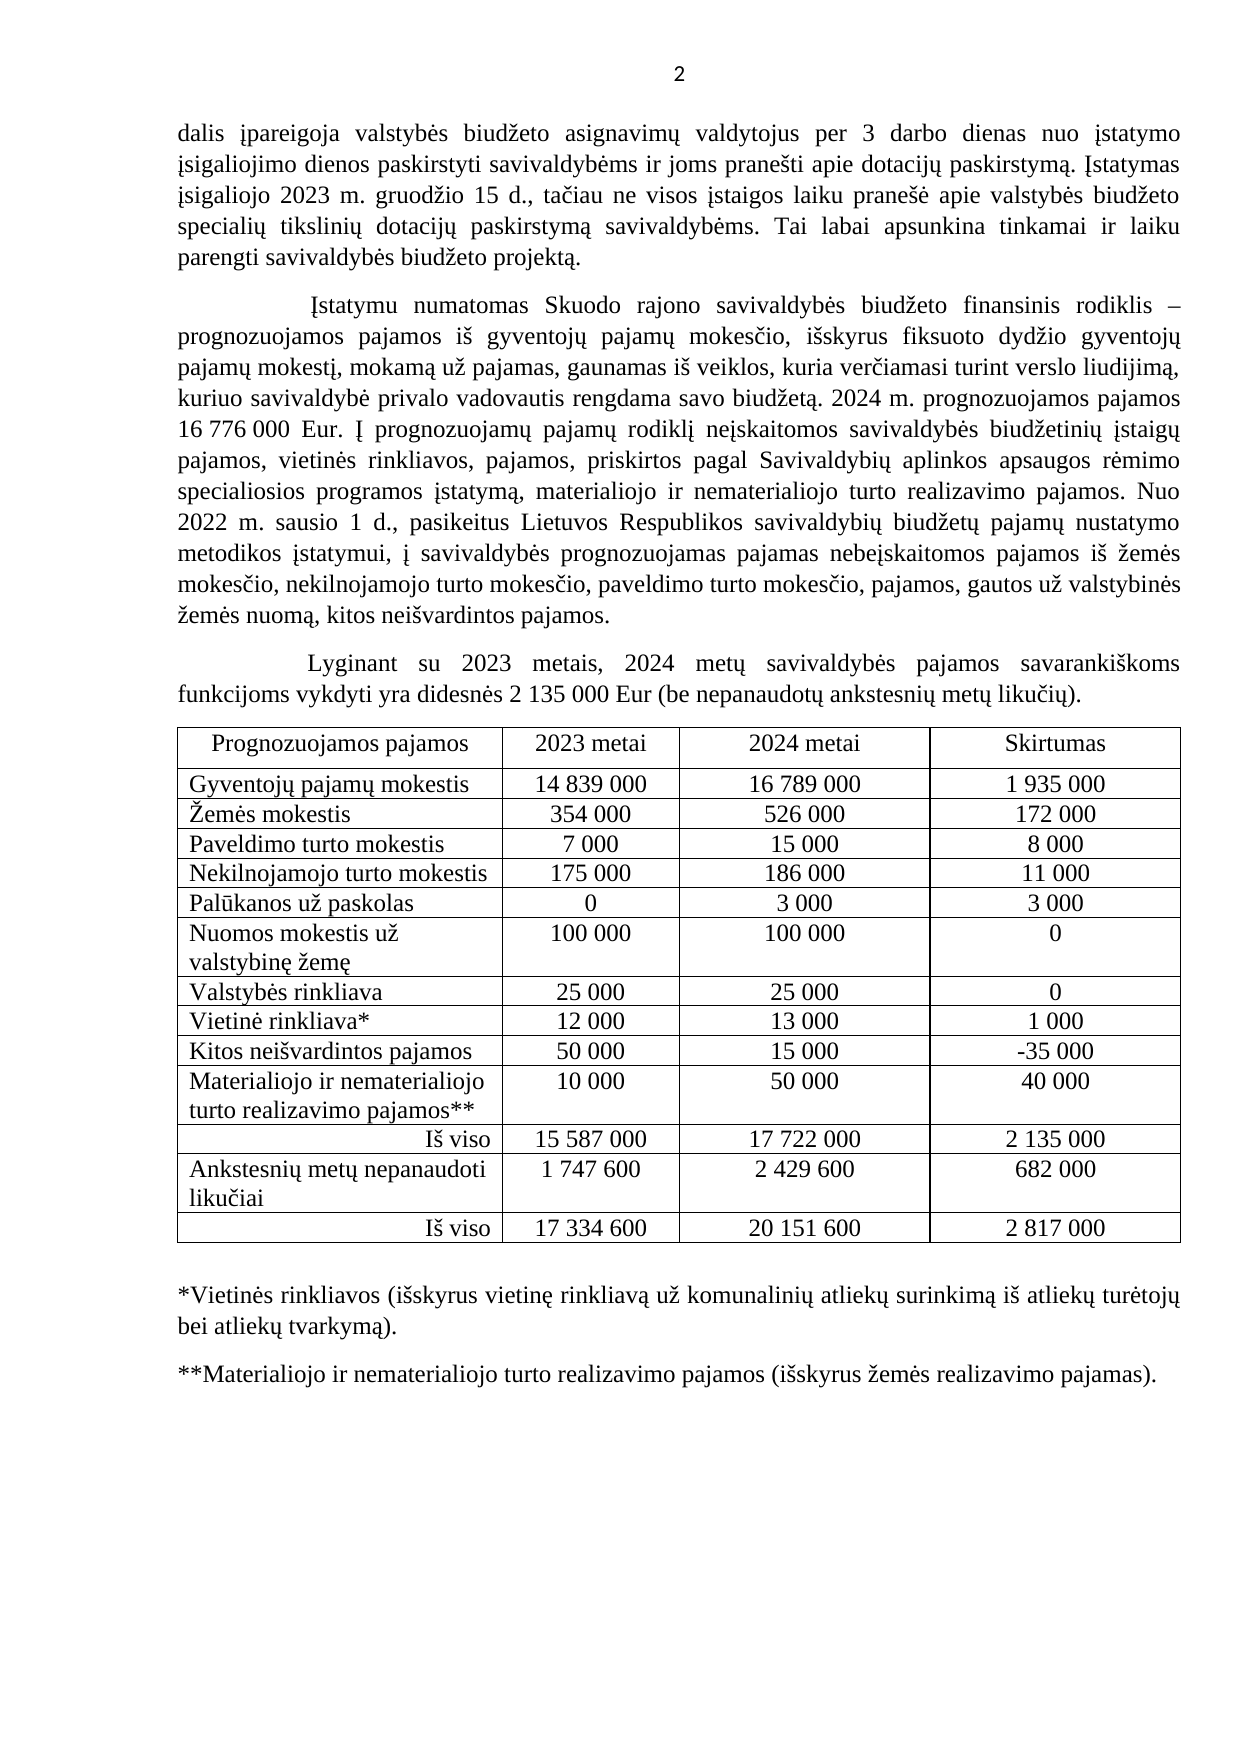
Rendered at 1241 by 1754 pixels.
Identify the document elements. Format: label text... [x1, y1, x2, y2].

table_cell 50 000 [503, 1036, 679, 1065]
table_cell 40 000 [931, 1066, 1180, 1123]
table_cell 0 [503, 888, 679, 917]
table_cell 11 000 [931, 859, 1180, 887]
table_cell 25 000 [503, 977, 679, 1005]
table_cell 17 722 000 [680, 1125, 929, 1153]
table_cell 3 000 [680, 888, 929, 917]
table_cell 100 000 [680, 918, 929, 976]
table_cell 172 000 [931, 799, 1180, 828]
table_cell Valstybės rinkliava [178, 977, 502, 1005]
text Įstatymu numatomas Skuodo rajono savivaldybės biudžeto finansinis rodiklis – prognozuojamos pajamos iš gyventojų pajamų mokesčio, išskyrus fiksuoto dydžio gyventojų pajamų mokestį, mokamą už pajamas, gaunamas iš veiklos, kuria verčiamasi turint verslo liudijimą, kuriuo savivaldybė privalo vadovautis rengdama savo biudžetą. 2024 m. prognozuojamos pajamos 16 776 000 Eur. Į prognozuojamų pajamų rodiklį neįskaitomos savivaldybės biudžetinių įstaigų pajamos, vietinės rinkliavos, pajamos, priskirtos pagal Savivaldybių aplinkos apsaugos rėmimo specialiosios programos įstatymą, materialiojo ir nematerialiojo turto realizavimo pajamos. Nuo 2022 m. sausio 1 d., pasikeitus Lietuvos Respublikos savivaldybių biudžetų pajamų nustatymo metodikos įstatymui, į savivaldybės prognozuojamas pajamas nebeįskaitomos pajamos iš žemės mokesčio, nekilnojamojo turto mokesčio, paveldimo turto mokesčio, pajamos, gautos už valstybinės žemės nuomą, kitos neišvardintos pajamos. [177, 290, 1181, 629]
table_header Prognozuojamos pajamos [178, 728, 502, 768]
table_cell 3 000 [931, 888, 1180, 917]
table_cell Nekilnojamojo turto mokestis [178, 859, 502, 887]
table_cell 354 000 [503, 799, 679, 828]
table_cell 17 334 600 [503, 1213, 679, 1242]
table_cell 2 429 600 [680, 1154, 929, 1212]
table_cell 25 000 [680, 977, 929, 1005]
table_cell 175 000 [503, 859, 679, 887]
table_cell 0 [931, 918, 1180, 976]
table_cell 100 000 [503, 918, 679, 976]
table_cell 13 000 [680, 1006, 929, 1035]
table_cell 526 000 [680, 799, 929, 828]
table_cell Palūkanos už paskolas [178, 888, 502, 917]
table_cell Iš viso [178, 1213, 502, 1242]
table_header 2024 metai [680, 728, 929, 768]
table_cell 1 747 600 [503, 1154, 679, 1212]
table_cell 50 000 [680, 1066, 929, 1123]
table_cell 2 135 000 [931, 1125, 1180, 1153]
table_cell 7 000 [503, 829, 679, 857]
table_cell Materialiojo ir nematerialiojo turto realizavimo pajamos** [178, 1066, 502, 1123]
text **Materialiojo ir nematerialiojo turto realizavimo pajamos (išskyrus žemės realizavimo pajamas). [177, 1359, 1181, 1387]
table_cell 16 789 000 [680, 769, 929, 798]
table_cell 0 [931, 977, 1180, 1005]
table_cell Ankstesnių metų nepanaudoti likučiai [178, 1154, 502, 1212]
table_cell 15 587 000 [503, 1125, 679, 1153]
table_cell 20 151 600 [680, 1213, 929, 1242]
table_cell 1 935 000 [931, 769, 1180, 798]
table_cell 8 000 [931, 829, 1180, 857]
table_header 2023 metai [503, 728, 679, 768]
table_cell Nuomos mokestis už valstybinę žemę [178, 918, 502, 976]
table_cell -35 000 [931, 1036, 1180, 1065]
table_cell Vietinė rinkliava* [178, 1006, 502, 1035]
table_cell 186 000 [680, 859, 929, 887]
table_cell 682 000 [931, 1154, 1180, 1212]
text *Vietinės rinkliavos (išskyrus vietinę rinkliavą už komunalinių atliekų surinkimą iš atliekų turėtojų bei atliekų tvarkymą). [177, 1280, 1181, 1340]
table_cell 12 000 [503, 1006, 679, 1035]
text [177, 118, 1181, 271]
text Lyginant su 2023 metais, 2024 metų savivaldybės pajamos savarankiškoms funkcijoms vykdyti yra didesnės 2 135 000 Eur (be nepanaudotų ankstesnių metų likučių). [177, 648, 1181, 708]
table_cell Gyventojų pajamų mokestis [178, 769, 502, 798]
table_cell 14 839 000 [503, 769, 679, 798]
table_cell Žemės mokestis [178, 799, 502, 828]
table_cell 1 000 [931, 1006, 1180, 1035]
table_cell Iš viso [178, 1125, 502, 1153]
table_header Skirtumas [931, 728, 1180, 768]
table_cell Kitos neišvardintos pajamos [178, 1036, 502, 1065]
table_cell 15 000 [680, 1036, 929, 1065]
table_cell 10 000 [503, 1066, 679, 1123]
table_cell 2 817 000 [931, 1213, 1180, 1242]
table_cell Paveldimo turto mokestis [178, 829, 502, 857]
table_cell 15 000 [680, 829, 929, 857]
